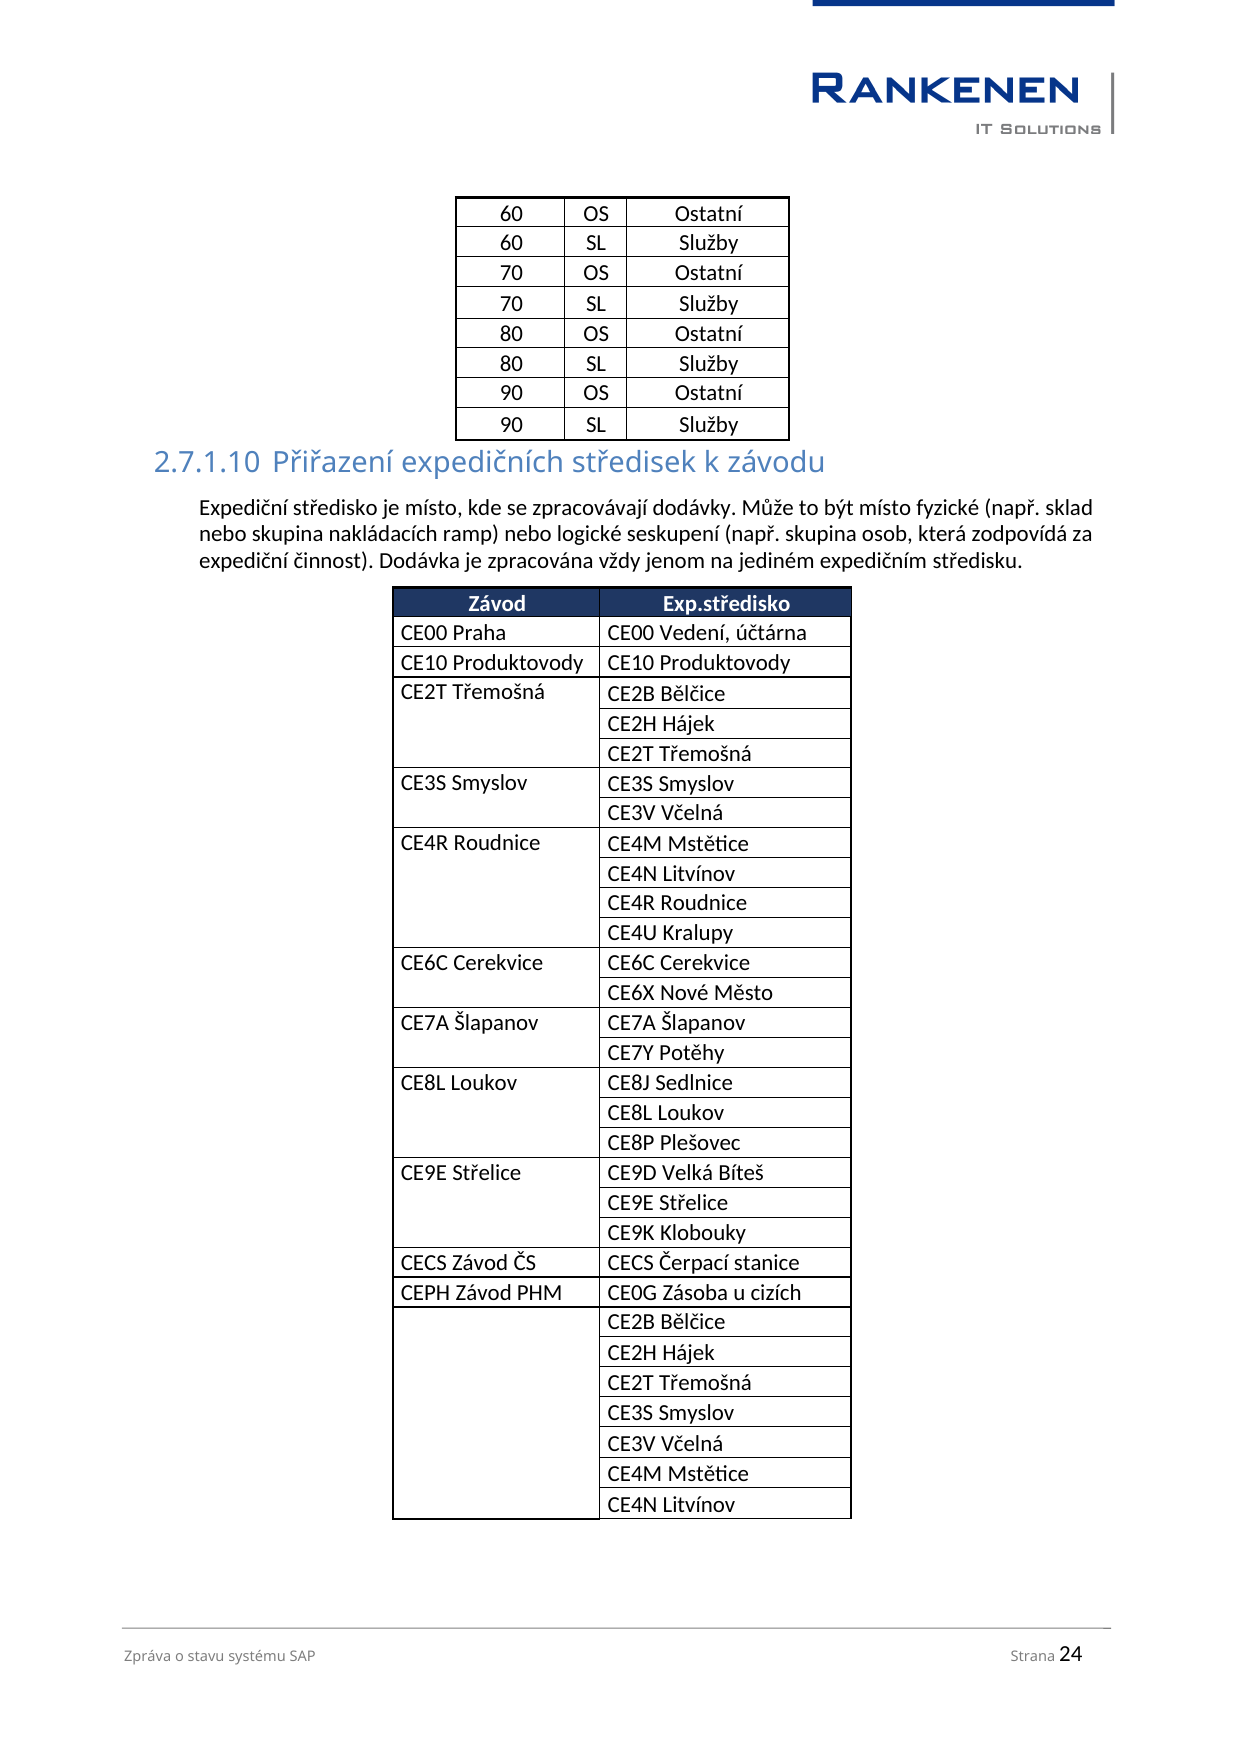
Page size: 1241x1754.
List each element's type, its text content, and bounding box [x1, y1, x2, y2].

table_cell CE3V Včelná [600, 798, 850, 827]
table_cell CE4N Litvínov [600, 1488, 850, 1518]
table_cell 80 [457, 348, 564, 377]
table_cell 90 [457, 408, 564, 438]
table_cell SL [565, 408, 626, 438]
table_cell CE2B Bělčice [600, 1308, 850, 1336]
table_cell CE4M Mstětice [600, 1458, 850, 1487]
table_cell 70 [457, 257, 564, 286]
table_cell CE8L Loukov [394, 1068, 599, 1157]
table_header 60 [457, 199, 564, 226]
table_cell CE9D Velká Bíteš [600, 1158, 850, 1187]
table_header Ostatní [627, 199, 788, 226]
table_cell OS [565, 378, 626, 407]
table_cell CE4R Roudnice [394, 828, 599, 947]
table_cell CE4U Kralupy [600, 918, 850, 947]
table_cell CECS Čerpací stanice [600, 1248, 850, 1276]
table_cell CE6X Nové Město [600, 978, 850, 1007]
table_cell CE6C Cerekvice [394, 948, 599, 1007]
table_cell CECS Závod ČS [394, 1248, 599, 1276]
table_cell CE00 Vedení, účtárna [600, 617, 850, 646]
table_cell CE3S Smyslov [600, 768, 850, 797]
table_cell CE3S Smyslov [600, 1397, 850, 1426]
text Expediční středisko je místo, kde se zpracovávají dodávky. Může to být místo fyzické (např. sklad nebo skupina nakládacích ramp) nebo logické seskupení (např. skupina osob, která zodpovídá za expediční činnost). Dodávka je zpracována vždy jenom na jediném expedičním středisku. [199, 493, 1095, 574]
table_cell CE6C Cerekvice [600, 948, 850, 977]
subtitle Přiřazení expedičních středisek k závodu [153, 441, 1240, 481]
table_cell [394, 1308, 599, 1518]
table_cell CE10 Produktovody [394, 647, 599, 676]
table_cell CE2B Bělčice [600, 678, 850, 707]
table_cell 60 [457, 227, 564, 256]
picture [812, 0, 1115, 134]
table_cell CE2T Třemošná [600, 1367, 850, 1396]
table_cell CE7Y Potěhy [600, 1038, 850, 1067]
table_cell Ostatní [627, 257, 788, 286]
table_cell Služby [627, 348, 788, 377]
table_cell 80 [457, 319, 564, 347]
table_cell Služby [627, 227, 788, 256]
table_cell CE00 Praha [394, 617, 599, 646]
table_cell OS [565, 319, 626, 347]
table_cell CE2T Třemošná [600, 739, 850, 767]
table_cell OS [565, 257, 626, 286]
table_cell Služby [627, 287, 788, 317]
table_cell CE7A Šlapanov [394, 1008, 599, 1067]
table_cell Ostatní [627, 319, 788, 347]
table_cell CE3V Včelná [600, 1427, 850, 1457]
table_cell CE2T Třemošná [394, 678, 599, 767]
table_cell SL [565, 287, 626, 317]
table_cell CEPH Závod PHM [394, 1278, 599, 1306]
table_header OS [565, 199, 626, 226]
table_cell CE7A Šlapanov [600, 1008, 850, 1037]
table_cell Služby [627, 408, 788, 438]
table_cell CE9E Střelice [600, 1188, 850, 1217]
table_cell CE4N Litvínov [600, 858, 850, 887]
table_cell CE4R Roudnice [600, 888, 850, 917]
table_cell CE8J Sedlnice [600, 1068, 850, 1097]
table_cell CE9E Střelice [394, 1158, 599, 1247]
table_cell CE9K Klobouky [600, 1218, 850, 1247]
table_cell CE8L Loukov [600, 1098, 850, 1127]
table_cell CE8P Plešovec [600, 1128, 850, 1157]
table_cell CE3S Smyslov [394, 768, 599, 827]
table_cell 90 [457, 378, 564, 407]
table_cell 70 [457, 287, 564, 317]
table_cell CE4M Mstětice [600, 828, 850, 857]
table_cell Ostatní [627, 378, 788, 407]
table_cell SL [565, 227, 626, 256]
table_cell CE2H Hájek [600, 709, 850, 737]
table_cell CE10 Produktovody [600, 647, 850, 676]
table_cell SL [565, 348, 626, 377]
table_cell CE0G Zásoba u cizích [600, 1278, 850, 1306]
table_header Exp.středisko [600, 589, 851, 616]
table_header Závod [394, 589, 599, 616]
table_cell CE2H Hájek [600, 1337, 850, 1366]
